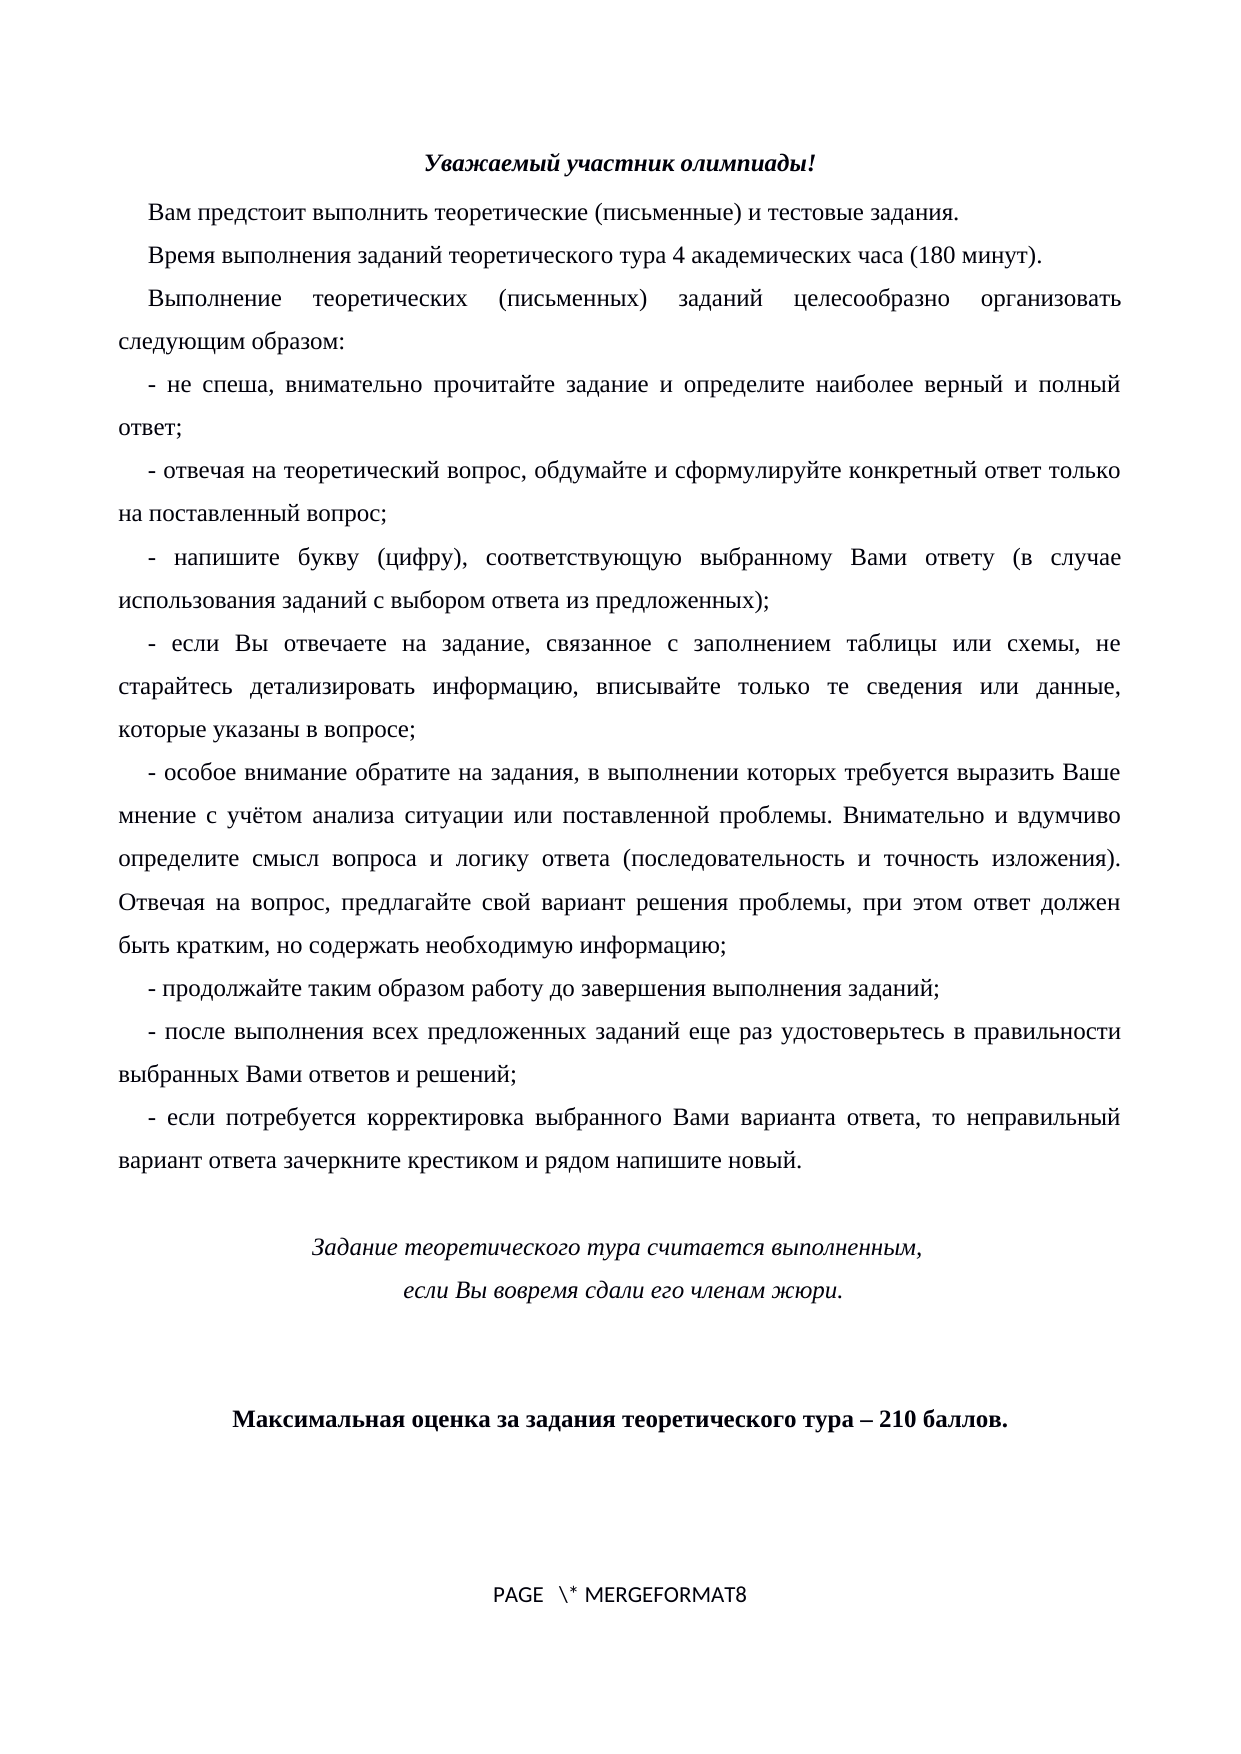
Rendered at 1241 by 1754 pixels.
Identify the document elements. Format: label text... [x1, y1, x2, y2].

text Выполнение теоретических (письменных) заданий целесообразно организовать следующим образом: [118, 283, 1122, 355]
text - после выполнения всех предложенных заданий еще раз удостоверьтесь в правильности выбранных Вами ответов и решений; [118, 1016, 1122, 1088]
text - продолжайте таким образом работу до завершения выполнения заданий; [118, 973, 1122, 1002]
text Вам предстоит выполнить теоретические (письменные) и тестовые задания. [118, 197, 1122, 225]
text - напишите букву (цифру), соответствующую выбранному Вами ответу (в случае использования заданий с выбором ответа из предложенных); [118, 542, 1122, 613]
text Задание теоретического тура считается выполненным, если Вы вовремя сдали его членам жюри. [118, 1232, 1122, 1303]
text - не спеша, внимательно прочитайте задание и определите наиболее верный и полный ответ; [118, 369, 1122, 441]
text Максимальная оценка за задания теоретического тура – 210 баллов. [118, 1404, 1122, 1433]
text Время выполнения заданий теоретического тура 4 академических часа (180 минут). [118, 240, 1122, 268]
text - особое внимание обратите на задания, в выполнении которых требуется выразить Ваше мнение с учётом анализа ситуации или поставленной проблемы. Внимательно и вдумчиво определите смысл вопроса и логику ответа (последовательность и точность изложения). Отвечая на вопрос, предлагайте свой вариант решения проблемы, при этом ответ должен быть кратким, но содержать необходимую информацию; [118, 757, 1122, 958]
text - если потребуется корректировка выбранного Вами варианта ответа, то неправильный вариант ответа зачеркните крестиком и рядом напишите новый. [118, 1102, 1122, 1174]
text - отвечая на теоретический вопрос, обдумайте и сформулируйте конкретный ответ только на поставленный вопрос; [118, 455, 1122, 527]
text - если Вы отвечаете на задание, связанное с заполнением таблицы или схемы, не старайтесь детализировать информацию, вписывайте только те сведения или данные, которые указаны в вопросе; [118, 628, 1122, 743]
text Уважаемый участник олимпиады! [118, 148, 1122, 176]
